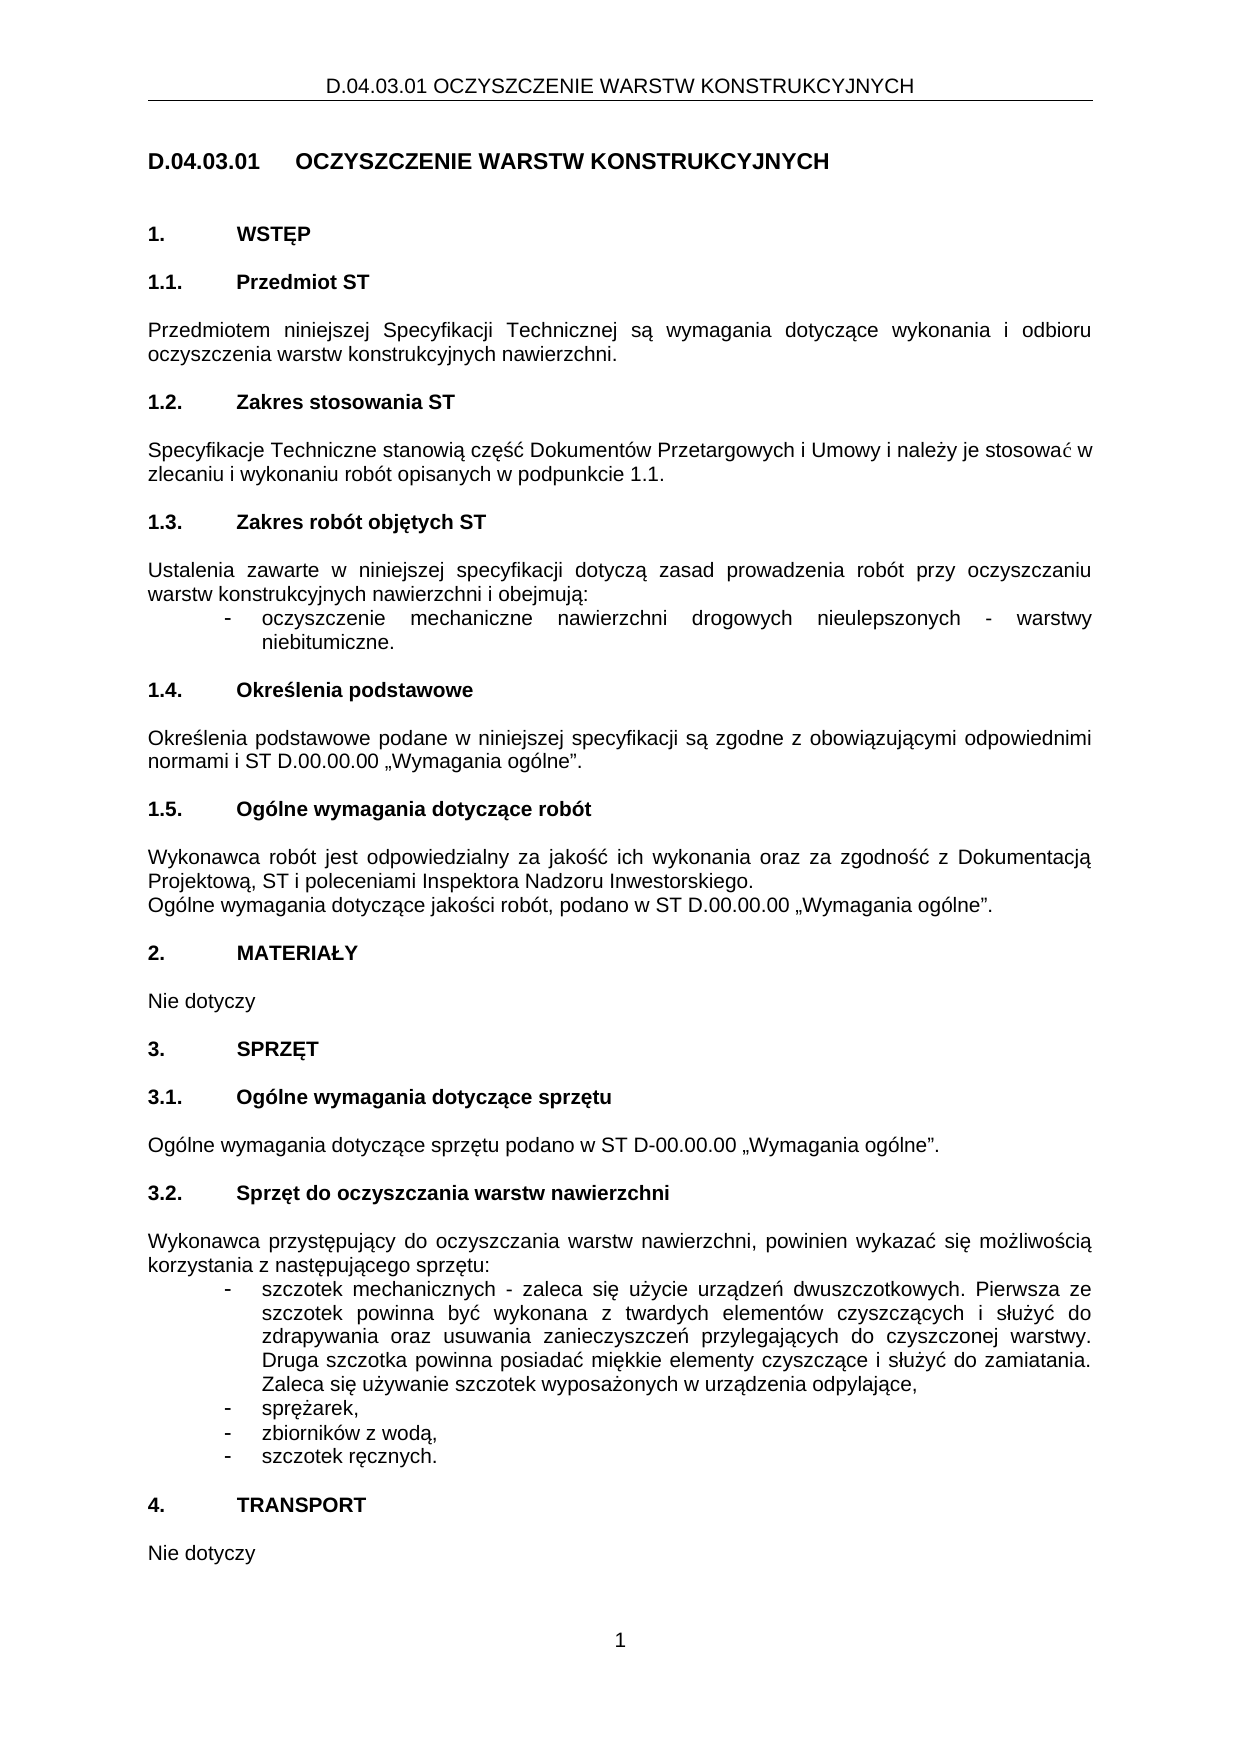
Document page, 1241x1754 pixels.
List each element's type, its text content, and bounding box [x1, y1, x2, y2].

text Ogólne wymagania dotyczące jakości robót, podano w ST D.00.00.00 „Wymagania ogólne”. [148, 893, 1093, 917]
text Wykonawca przystępujący do oczyszczania warstw nawierzchni, powinien wykazać się możliwością korzystania z następującego sprzętu: [148, 1228, 1093, 1276]
list szczotek ręcznych. [224, 1444, 1093, 1468]
text Specyfikacje Techniczne stanowią część Dokumentów Przetargowych i Umowy i należy je stosowa w zlecaniu i wykonaniu robót opisanych w podpunkcie 1.1. [148, 437, 1093, 486]
text Określenia podstawowe podane w niniejszej specyfikacji są zgodne z obowiązującymi odpowiednimi normami i ST D.00.00.00 „Wymagania ogólne”. [148, 725, 1093, 773]
text Przedmiotem niniejszej Specyfikacji Technicznej są wymagania dotyczące wykonania i odbioru oczyszczenia warstw konstrukcyjnych nawierzchni. [148, 318, 1093, 366]
list Sprzęt [148, 1037, 1093, 1061]
text Ustalenia zawarte w niniejszej specyfikacji dotyczą zasad prowadzenia robót przy oczyszczaniu warstw konstrukcyjnych nawierzchni i obejmują: [148, 557, 1093, 605]
list Ogólne wymagania dotyczące sprzętu [148, 1085, 1093, 1109]
list Materiały [148, 941, 1093, 965]
list Zakres robót objętych ST [148, 509, 1093, 533]
list Transport [148, 1492, 1093, 1516]
list sprężarek, [224, 1396, 1093, 1420]
list Przedmiot ST [148, 270, 1093, 294]
list Określenia podstawowe [148, 677, 1093, 701]
text Nie dotyczy [148, 1540, 1093, 1564]
list Wstęp [148, 222, 1093, 246]
list zbiorników z wodą, [224, 1420, 1093, 1444]
text D.04.03.01 OCZYSZCZENIE WARSTW KONSTRUKCYJNYCH [148, 148, 1093, 174]
text Wykonawca robót jest odpowiedzialny za jakość ich wykonania oraz za zgodność z Dokumentacją Projektową, ST i poleceniami Inspektora Nadzoru Inwestorskiego. [148, 845, 1093, 893]
list oczyszczenie mechaniczne nawierzchni drogowych nieulepszonych - warstwy niebitumiczne. [224, 605, 1093, 653]
text Ogólne wymagania dotyczące sprzętu podano w ST D-00.00.00 „Wymagania ogólne”. [148, 1133, 1093, 1157]
list Sprzęt do oczyszczania warstw nawierzchni [148, 1181, 1093, 1204]
list Ogólne wymagania dotyczące robót [148, 797, 1093, 821]
list Zakres stosowania ST [148, 389, 1093, 413]
list szczotek mechanicznych - zaleca się użycie urządzeń dwuszczotkowych. Pierwsza ze szczotek powinna być wykonana z twardych elementów czyszczących i służyć do zdrapywania oraz usuwania zanieczyszczeń przylegających do czyszczonej warstwy. Druga szczotka powinna posiadać miękkie elementy czyszczące i służyć do zamiatania. Zaleca się używanie szczotek wyposażonych w urządzenia odpylające, [224, 1276, 1093, 1396]
text Nie dotyczy [148, 989, 1093, 1013]
